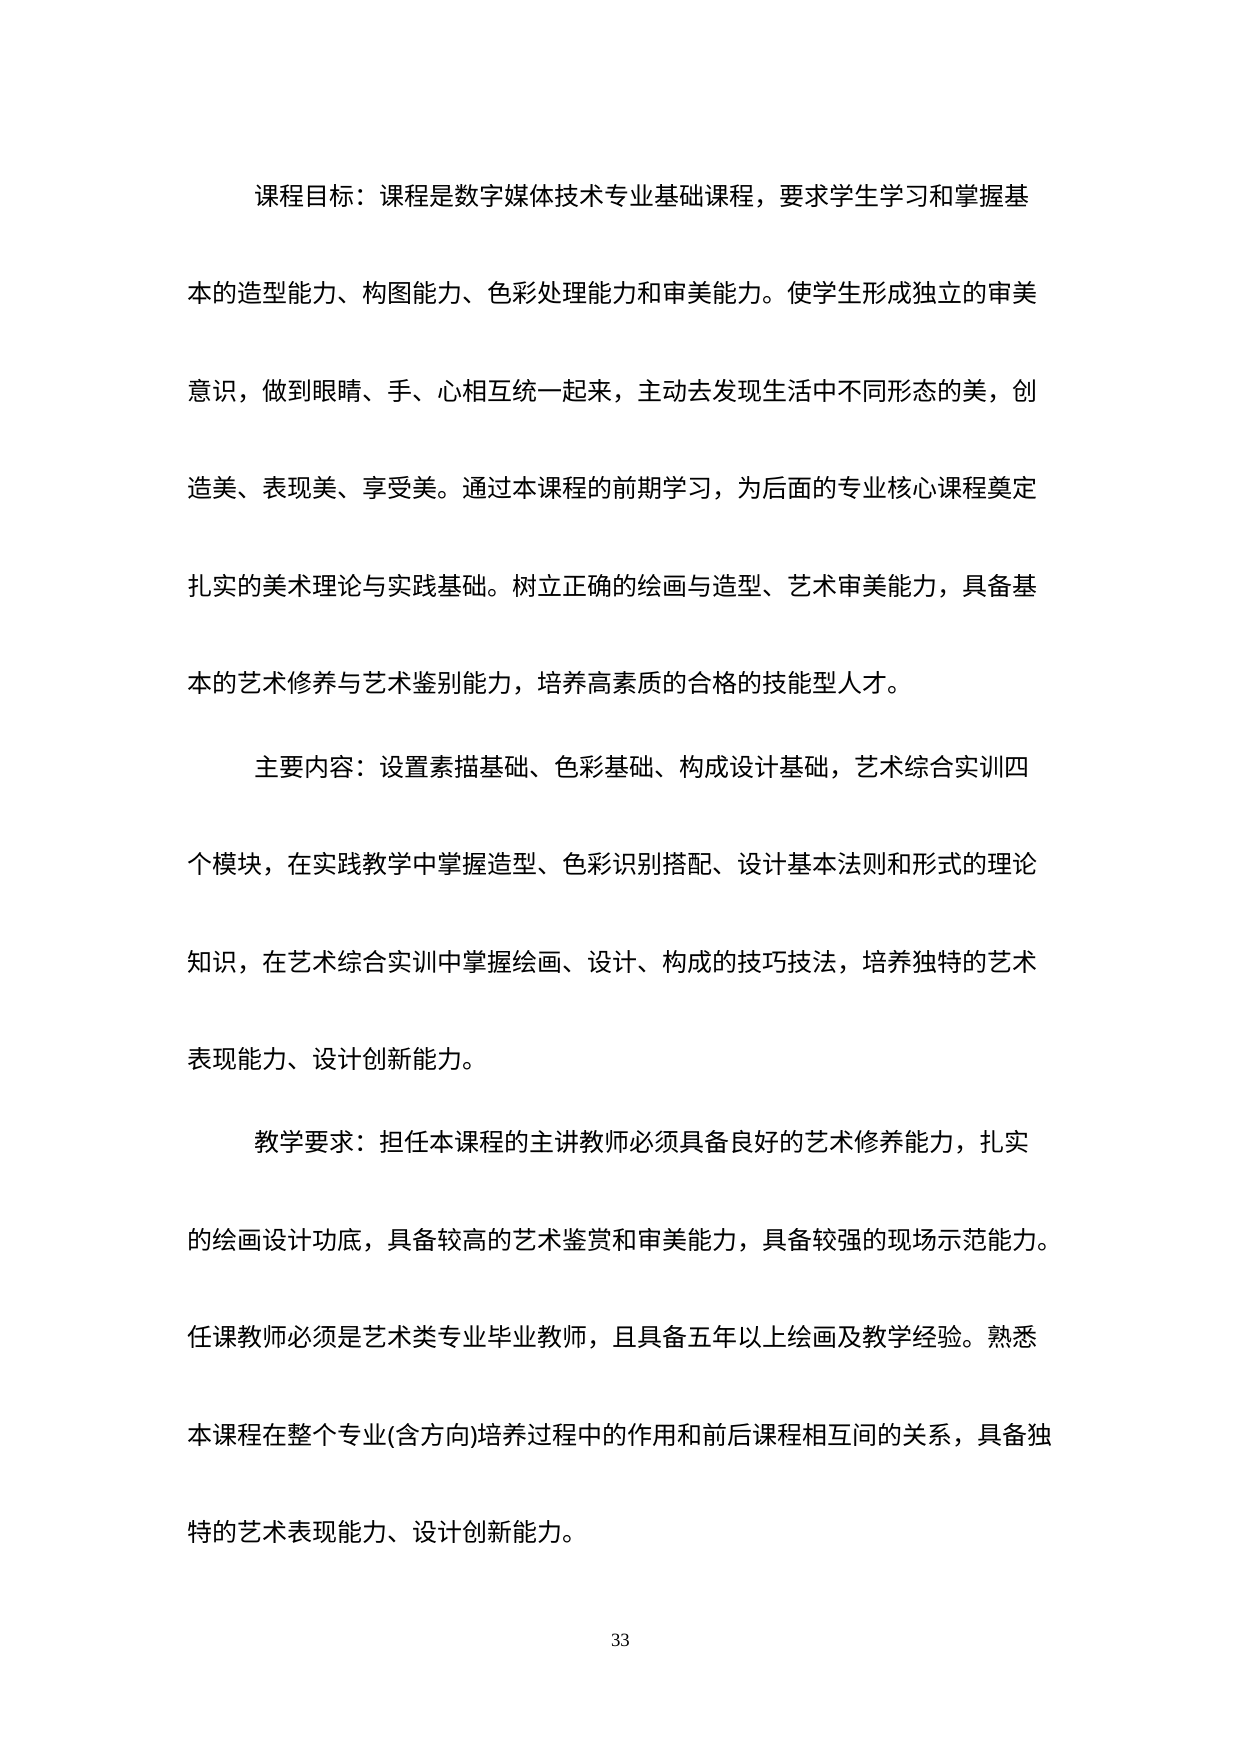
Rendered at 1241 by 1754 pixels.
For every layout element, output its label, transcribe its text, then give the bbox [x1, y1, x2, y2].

text 课程目标：课程是数字媒体技术专业基础课程，要求学生学习和掌握基本的造型能力、构图能力、色彩处理能力和审美能力。使学生形成独立的审美意识，做到眼睛、手、心相互统一起来，主动去发现生活中不同形态的美，创造美、表现美、享受美。通过本课程的前期学习，为后面的专业核心课程奠定扎实的美术理论与实践基础。树立正确的绘画与造型、艺术审美能力，具备基本的艺术修养与艺术鉴别能力，培养高素质的合格的技能型人才。 [187, 162, 1053, 714]
text 教学要求：担任本课程的主讲教师必须具备良好的艺术修养能力，扎实的绘画设计功底，具备较高的艺术鉴赏和审美能力，具备较强的现场示范能力。任课教师必须是艺术类专业毕业教师，且具备五年以上绘画及教学经验。熟悉本课程在整个专业(含方向)培养过程中的作用和前后课程相互间的关系，具备独特的艺术表现能力、设计创新能力。 [187, 1108, 1053, 1563]
text 主要内容：设置素描基础、色彩基础、构成设计基础，艺术综合实训四个模块，在实践教学中掌握造型、色彩识别搭配、设计基本法则和形式的理论知识，在艺术综合实训中掌握绘画、设计、构成的技巧技法，培养独特的艺术表现能力、设计创新能力。 [187, 733, 1053, 1090]
